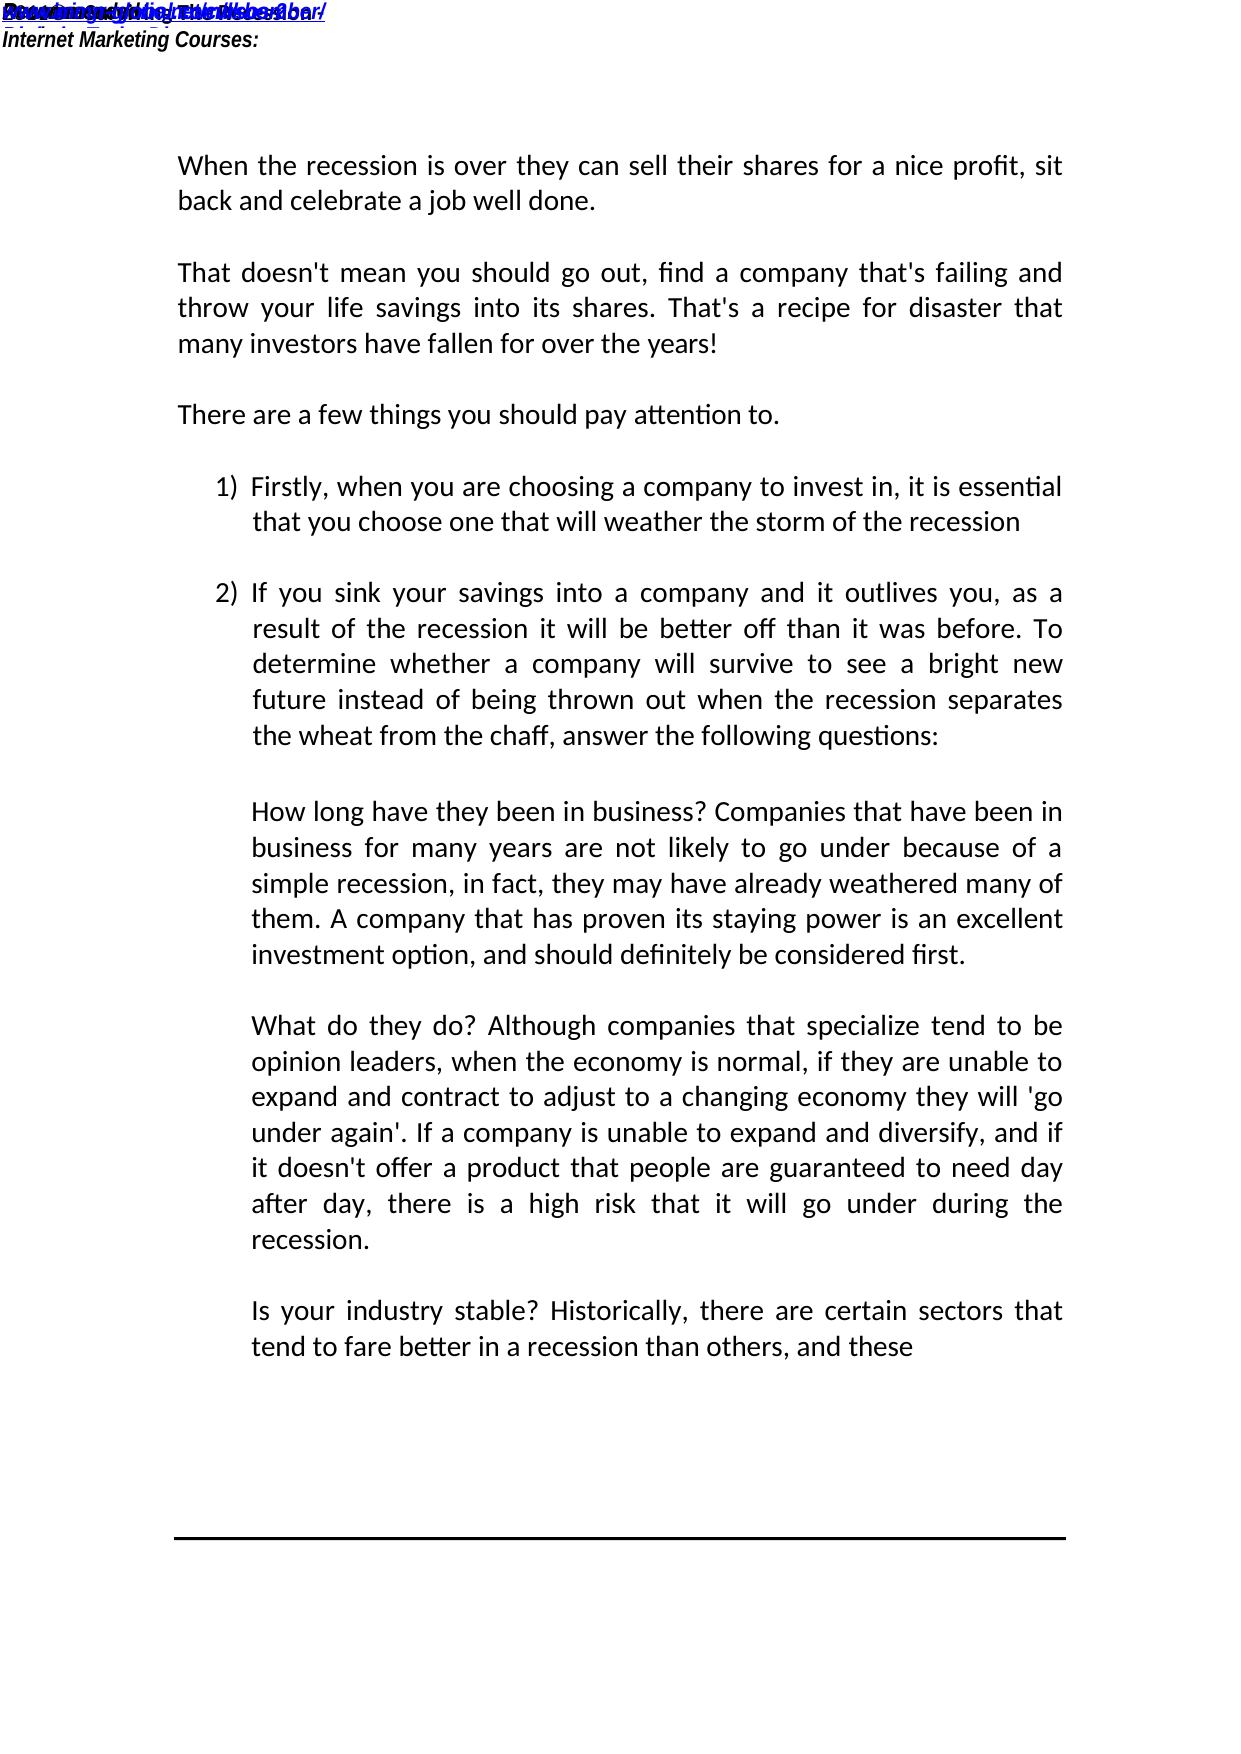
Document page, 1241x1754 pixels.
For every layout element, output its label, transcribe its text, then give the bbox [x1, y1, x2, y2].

text Is your industry stable? Historically, there are certain sectors that tend to fare better in a recession than others, and these [251, 1292, 1064, 1363]
list If you sink your savings into a company and it outlives you, as a result of the recession it will be better off than it was before. To determine whether a company will survive to see a bright new future instead of being thrown out when the recession separates the wheat from the chaff, answer the following questions: [215, 574, 1064, 752]
text When the recession is over they can sell their shares for a nice profit, sit back and celebrate a job well done. [177, 147, 1064, 218]
text That doesn't mean you should go out, find a company that's failing and throw your life savings into its shares. That's a recipe for disaster that many investors have fallen for over the years! [177, 254, 1064, 361]
text What do they do? Although companies that specialize tend to be opinion leaders, when the economy is normal, if they are unable to expand and contract to adjust to a changing economy they will 'go under again'. If a company is unable to expand and diversify, and if it doesn't offer a product that people are guaranteed to need day after day, there is a high risk that it will go under during the recession. [251, 1007, 1064, 1256]
text There are a few things you should pay attention to. [177, 396, 1078, 432]
text How long have they been in business? Companies that have been in business for many years are not likely to go under because of a simple recession, in fact, they may have already weathered many of them. A company that has proven its staying power is an excellent investment option, and should definitely be considered first. [251, 793, 1064, 972]
list Firstly, when you are choosing a company to invest in, it is essential that you choose one that will weather the storm of the recession [214, 468, 1064, 539]
